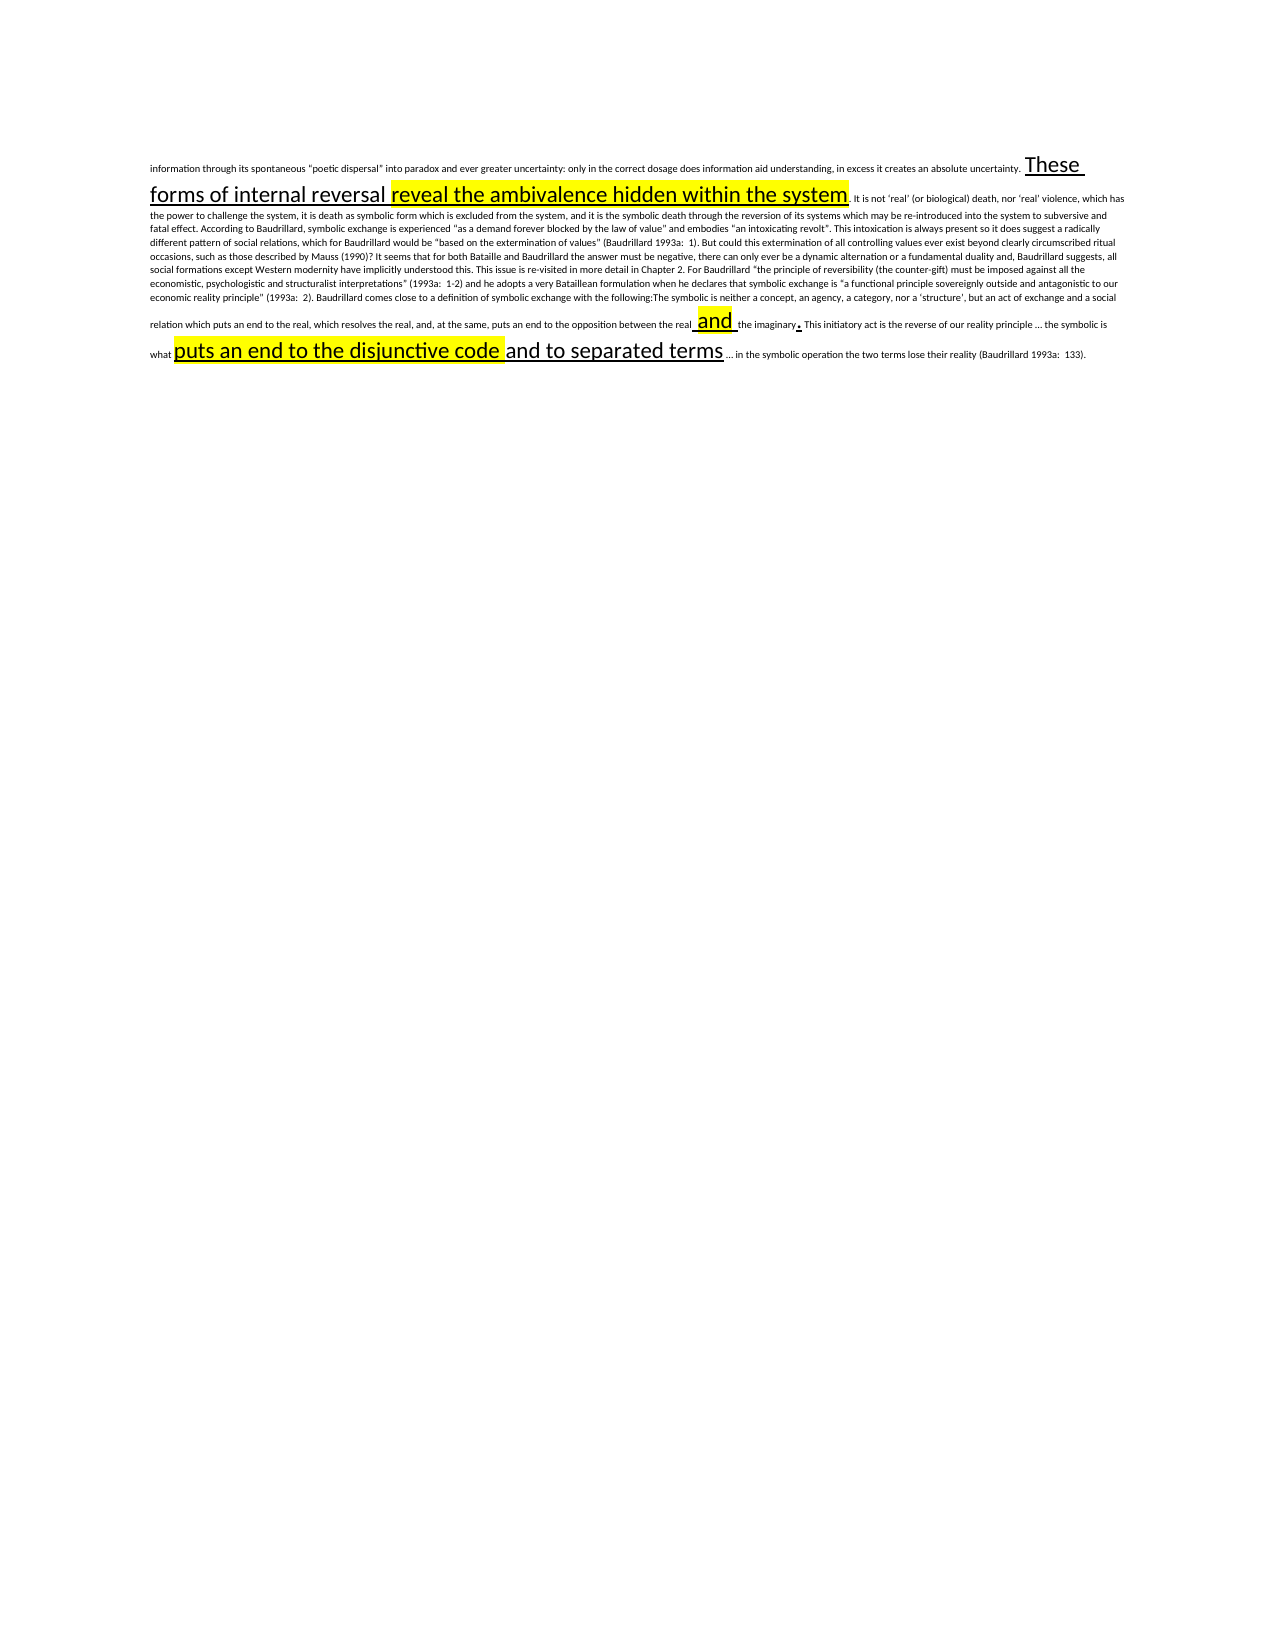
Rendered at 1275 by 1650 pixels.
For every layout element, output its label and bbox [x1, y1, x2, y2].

text [150, 150, 1125, 364]
